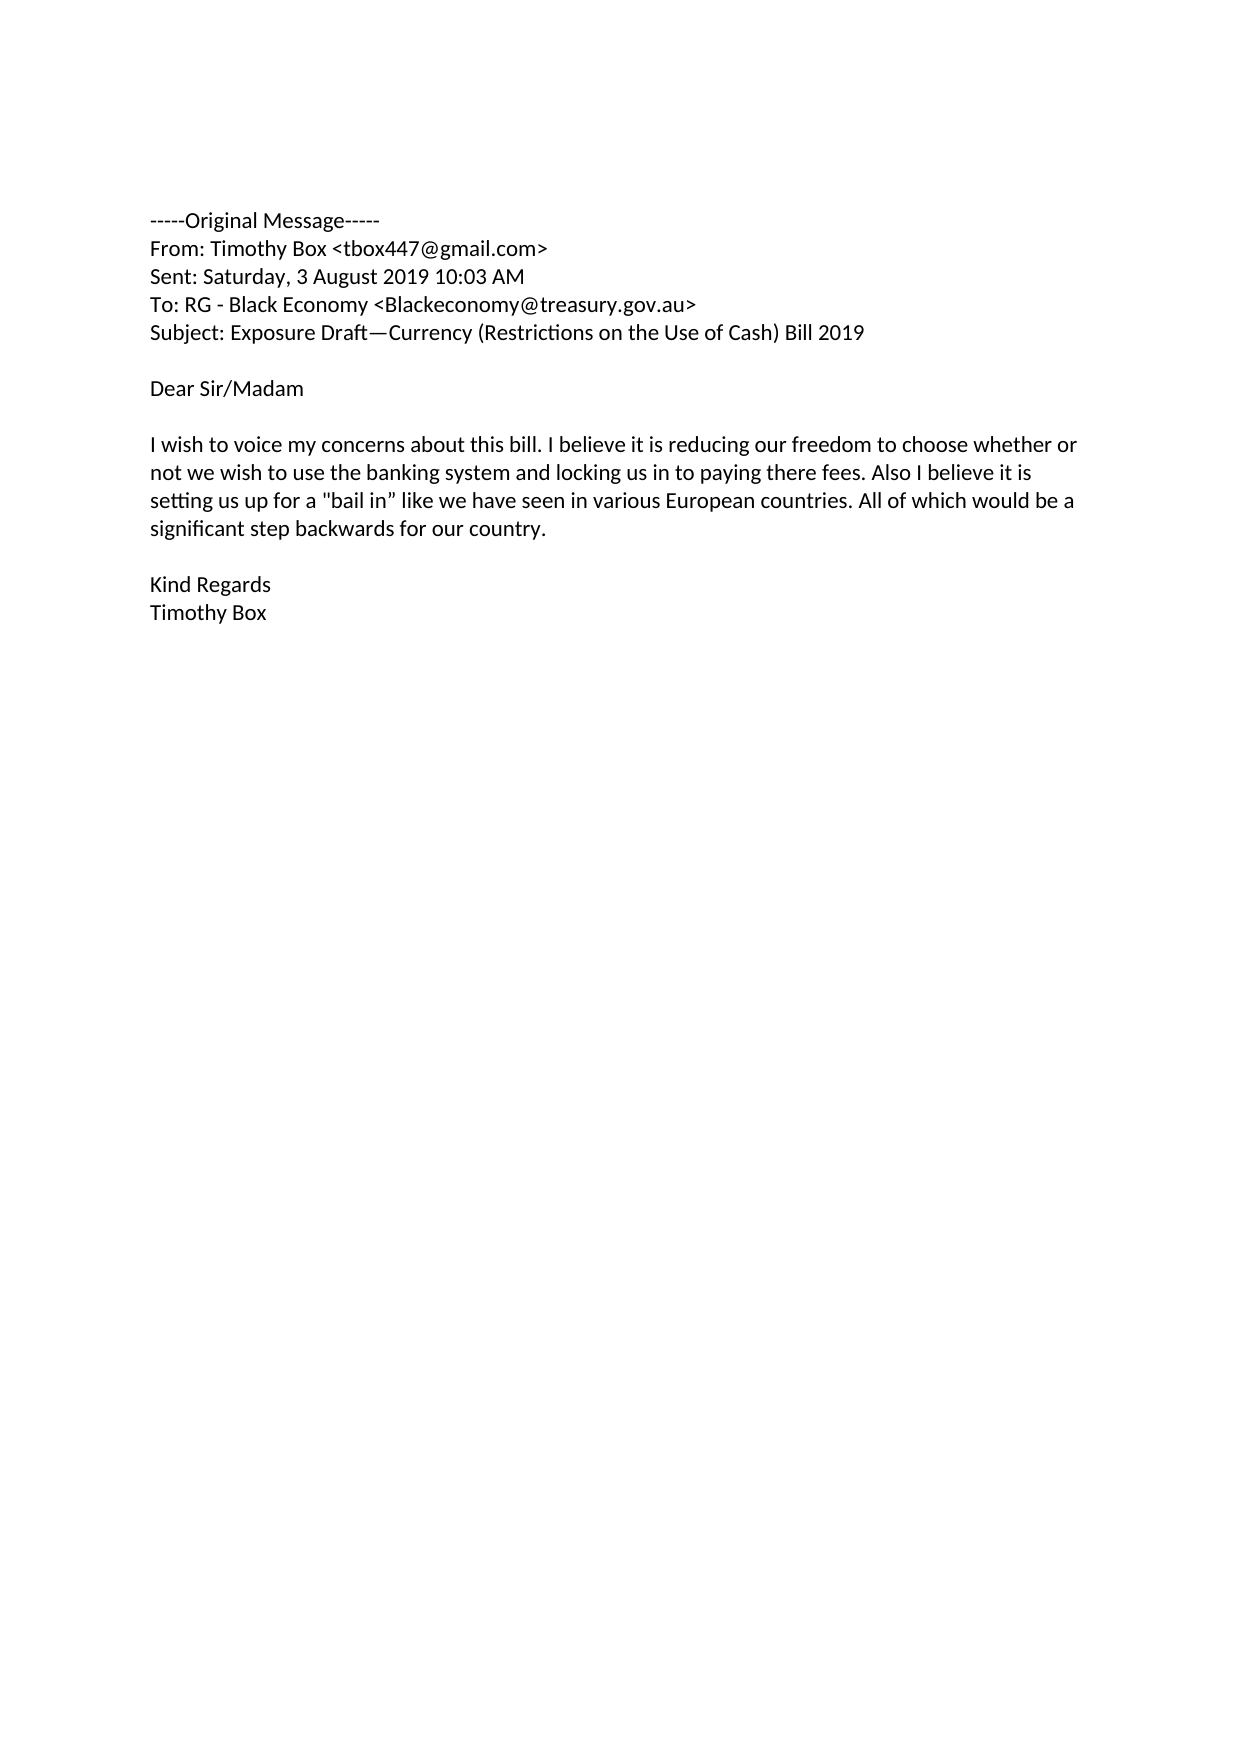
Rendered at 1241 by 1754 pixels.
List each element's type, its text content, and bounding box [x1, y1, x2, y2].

text Timothy Box [150, 598, 1090, 626]
text -----Original Message----- From: Timothy Box <tbox447@gmail.com> Sent: Saturday, 3 August 2019 10:03 AM To: RG - Black Economy <Blackeconomy@treasury.gov.au> Subject: Exposure Draft—Currency (Restrictions on the Use of Cash) Bill 2019 [150, 206, 1090, 346]
text Kind Regards [150, 570, 1090, 598]
text I wish to voice my concerns about this bill. I believe it is reducing our freedom to choose whether or not we wish to use the banking system and locking us in to paying there fees. Also I believe it is setting us up for a "bail in” like we have seen in various European countries. All of which would be a significant step backwards for our country. [150, 430, 1090, 542]
text Dear Sir/Madam [150, 374, 1090, 402]
